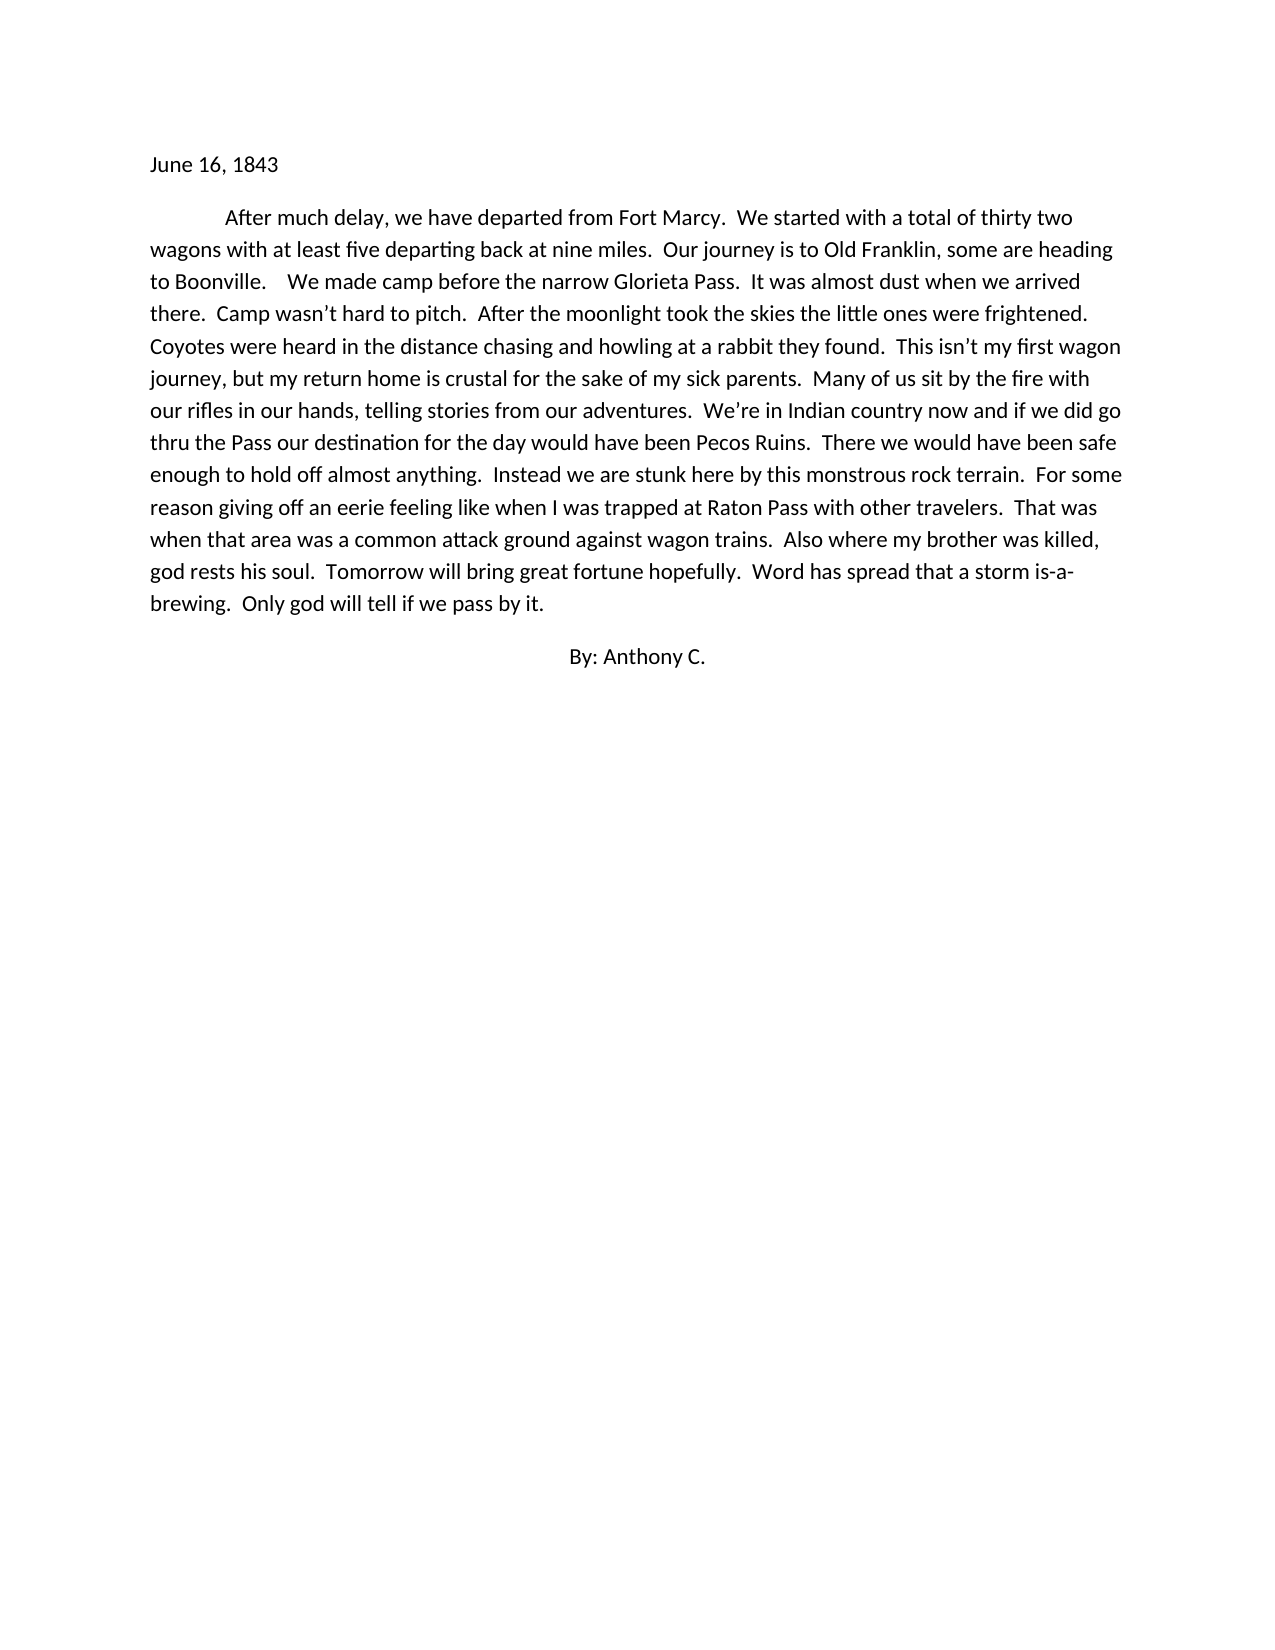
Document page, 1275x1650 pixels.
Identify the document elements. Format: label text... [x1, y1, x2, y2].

text June 16, 1843 [150, 150, 1125, 178]
text By: Anthony C. [150, 642, 1125, 670]
text After much delay, we have departed from Fort Marcy. We started with a total of thirty two wagons with at least five departing back at nine miles. Our journey is to Old Franklin, some are heading to Boonville. We made camp before the narrow Glorieta Pass. It was almost dust when we arrived there. Camp wasn’t hard to pitch. After the moonlight took the skies the little ones were frightened. Coyotes were heard in the distance chasing and howling at a rabbit they found. This isn’t my first wagon journey, but my return home is crustal for the sake of my sick parents. Many of us sit by the fire with our rifles in our hands, telling stories from our adventures. We’re in Indian country now and if we did go thru the Pass our destination for the day would have been Pecos Ruins. There we would have been safe enough to hold off almost anything. Instead we are stunk here by this monstrous rock terrain. For some reason giving off an eerie feeling like when I was trapped at Raton Pass with other travelers. That was when that area was a common attack ground against wagon trains. Also where my brother was killed, god rests his soul. Tomorrow will bring great fortune hopefully. Word has spread that a storm is-a-brewing. Only god will tell if we pass by it. [150, 203, 1125, 617]
